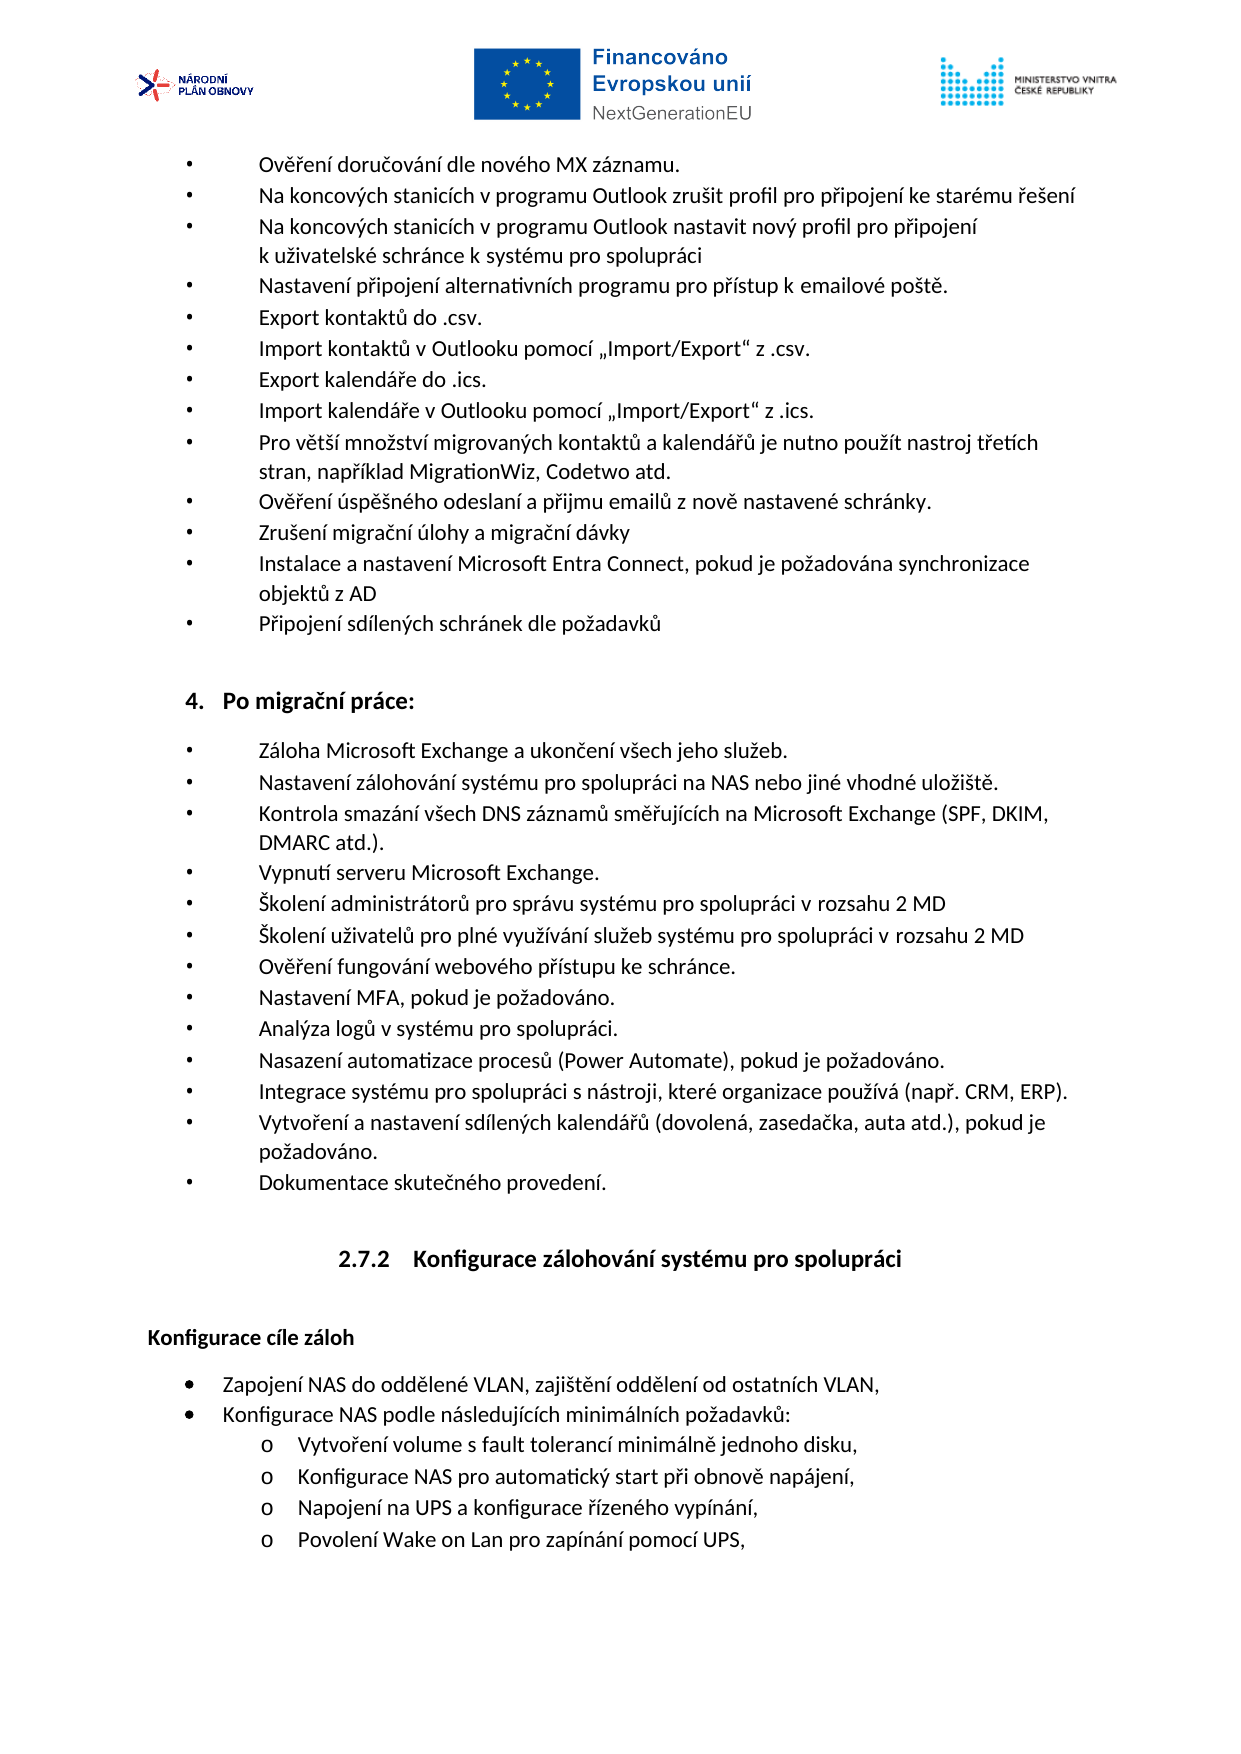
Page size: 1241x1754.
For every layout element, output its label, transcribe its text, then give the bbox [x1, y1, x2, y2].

list Školení uživatelů pro plné využívání služeb systému pro spolupráci v rozsahu 2 MD [185, 919, 1093, 950]
list Nastavení MFA, pokud je požadováno. [185, 981, 1093, 1012]
list Analýza logů v systému pro spolupráci. [185, 1012, 1093, 1044]
list Ověření úspěšného odeslaní a přijmu emailů z nově nastavené schránky. [185, 485, 1093, 516]
picture [466, 37, 772, 129]
list Připojení sdílených schránek dle požadavků [185, 607, 1093, 638]
list Instalace a nastavení Microsoft Entra Connect, pokud je požadována synchronizace objektů z AD [185, 547, 1093, 607]
picture [102, 33, 286, 137]
picture [914, 25, 1139, 137]
list Export kalendáře do .ics. [185, 363, 1093, 394]
list Povolení Wake on Lan pro zapínání pomocí UPS, [260, 1525, 1093, 1554]
list Napojení na UPS a konfigurace řízeného vypínání, [260, 1493, 1093, 1523]
list Vytvoření volume s fault tolerancí minimálně jednoho disku, [260, 1431, 1093, 1460]
list Konfigurace NAS pro automatický start při obnově napájení, [260, 1462, 1093, 1491]
list Zrušení migrační úlohy a migrační dávky [185, 516, 1093, 547]
list Nasazení automatizace procesů (Power Automate), pokud je požadováno. [185, 1044, 1093, 1075]
list Zapojení NAS do oddělené VLAN, zajištění oddělení od ostatních VLAN, [185, 1370, 1093, 1398]
list Pro větší množství migrovaných kontaktů a kalendářů je nutno použít nastroj třetích stran, například MigrationWiz, Codetwo atd. [185, 426, 1093, 485]
list Záloha Microsoft Exchange a ukončení všech jeho služeb. [185, 734, 1093, 766]
list Školení administrátorů pro správu systému pro spolupráci v rozsahu 2 MD [185, 887, 1093, 919]
list Vypnutí serveru Microsoft Exchange. [185, 856, 1093, 887]
list Nastavení zálohování systému pro spolupráci na NAS nebo jiné vhodné uložiště. [185, 766, 1093, 797]
list Import kalendáře v Outlooku pomocí „Import/Export“ z .ics. [185, 394, 1093, 426]
list Vytvoření a nastavení sdílených kalendářů (dovolená, zasedačka, auta atd.), pokud je požadováno. [185, 1106, 1093, 1165]
list Konfigurace NAS podle následujících minimálních požadavků: [185, 1400, 1093, 1428]
list Na koncových stanicích v programu Outlook nastavit nový profil pro připojení k uživatelské schránce k systému pro spolupráci [185, 210, 1093, 269]
list Dokumentace skutečného provedení. [185, 1165, 1093, 1197]
list Export kontaktů do .csv. [185, 301, 1093, 332]
list Ověření fungování webového přístupu ke schránce. [185, 950, 1093, 981]
list Na koncových stanicích v programu Outlook zrušit profil pro připojení ke starému řešení [185, 179, 1093, 210]
list Import kontaktů v Outlooku pomocí „Import/Export“ z .csv. [185, 332, 1093, 363]
list Ověření doručování dle nového MX záznamu. [185, 148, 1093, 179]
list Nastavení připojení alternativních programu pro přístup k emailové poště. [185, 269, 1093, 301]
list Integrace systému pro spolupráci s nástroji, které organizace používá (např. CRM, ERP). [185, 1075, 1093, 1106]
text Konfigurace zálohování systému pro spolupráci [148, 1243, 1093, 1274]
text Konfigurace cíle záloh [148, 1323, 1093, 1351]
list Kontrola smazání všech DNS záznamů směřujících na Microsoft Exchange (SPF, DKIM, DMARC atd.). [185, 797, 1093, 856]
list Po migrační práce: [185, 685, 1093, 715]
